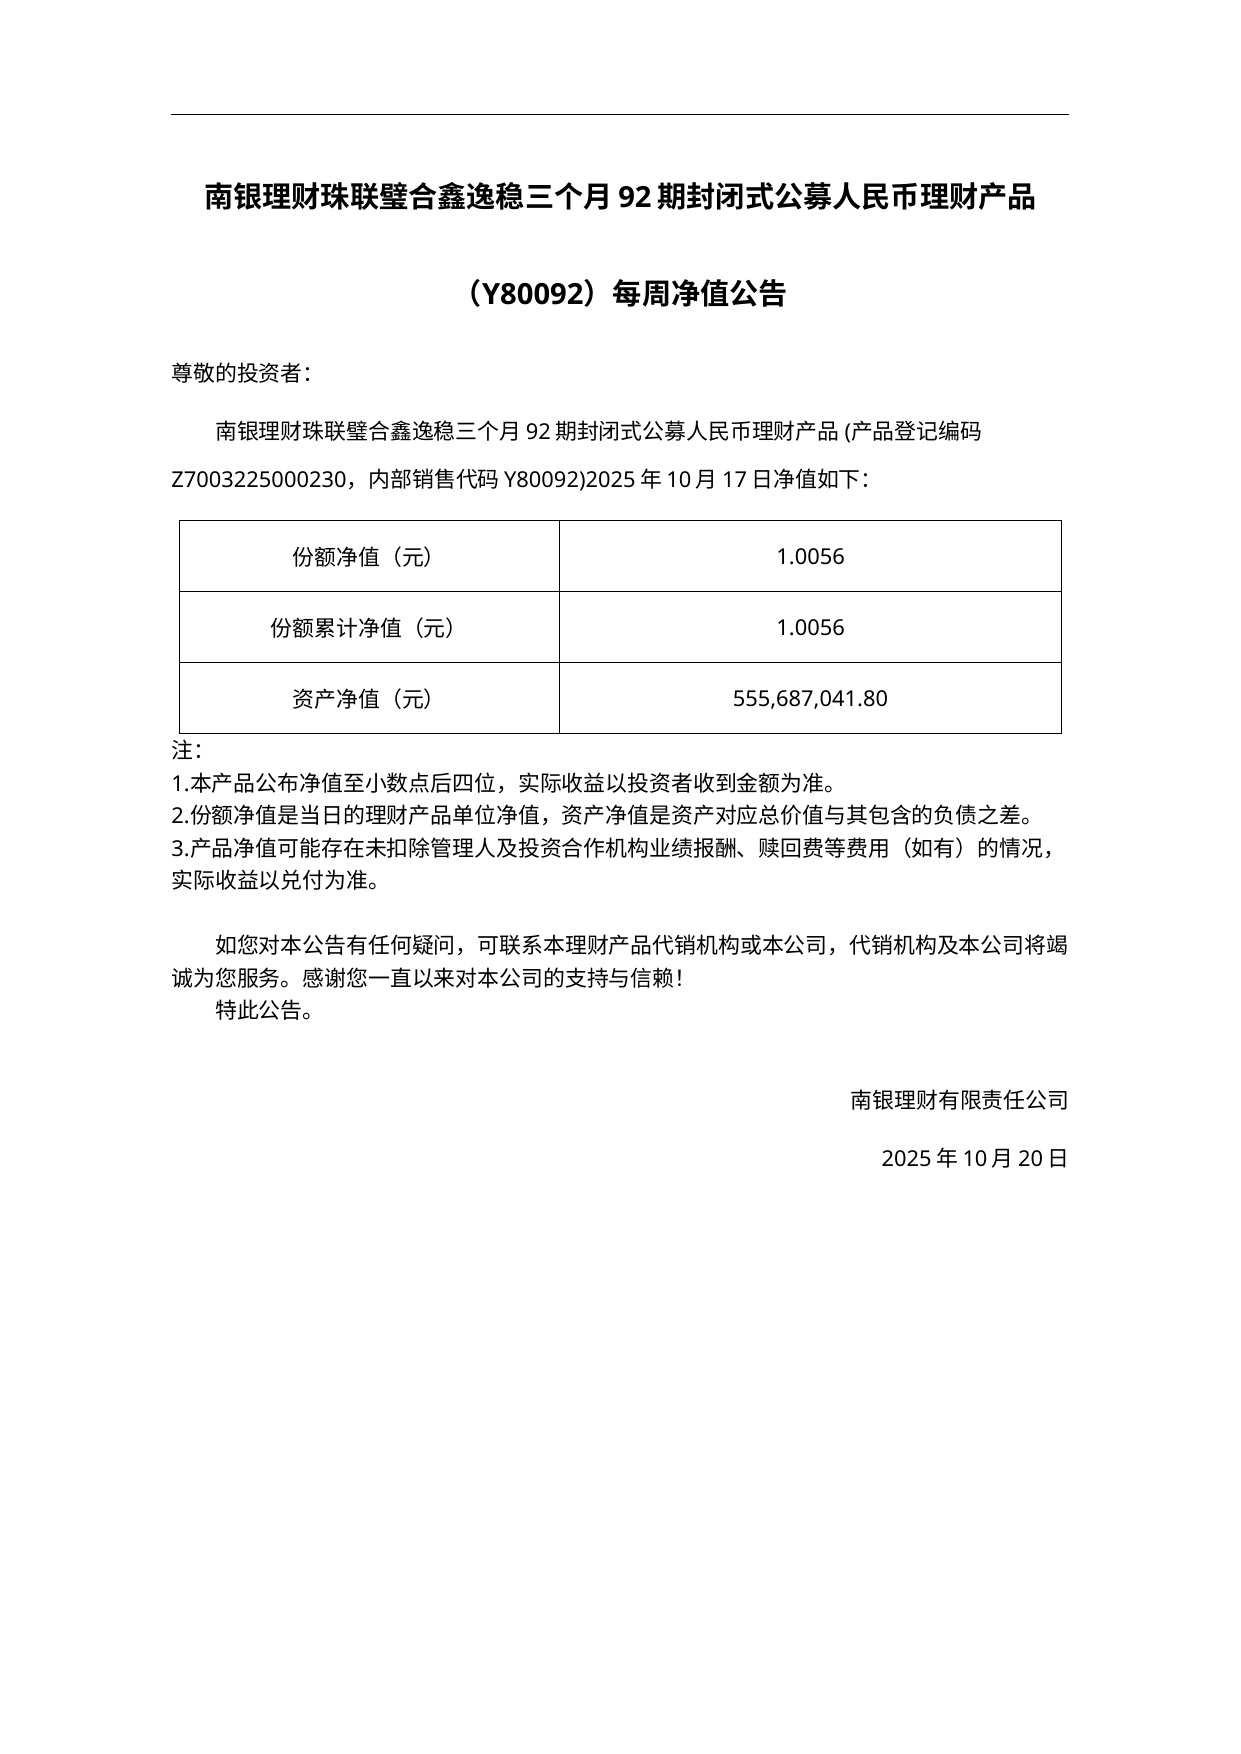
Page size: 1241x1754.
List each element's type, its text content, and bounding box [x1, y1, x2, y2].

table_header 1.0056 [560, 521, 1061, 591]
text 特此公告。 [171, 993, 1069, 1025]
table_cell 555,687,041.80 [560, 663, 1061, 733]
table_cell 1.0056 [560, 592, 1061, 662]
text 南银理财珠联璧合鑫逸稳三个月92期封闭式公募人民币理财产品 (产品登记编码Z7003225000230，内部销售代码Y80092)2025年10月17日净值如下： [171, 413, 1069, 494]
text 2025年10月20日 [171, 1140, 1069, 1173]
text 尊敬的投资者： [171, 355, 1069, 388]
table_cell 资产净值（元） [180, 663, 559, 733]
text 1.本产品公布净值至小数点后四位，实际收益以投资者收到金额为准。 [171, 765, 1069, 798]
text 南银理财有限责任公司 [171, 1082, 1069, 1115]
text 注： [171, 733, 1069, 765]
text 2.份额净值是当日的理财产品单位净值，资产净值是资产对应总价值与其包含的负债之差。 [171, 798, 1069, 830]
text 南银理财珠联璧合鑫逸稳三个月92期封闭式公募人民币理财产品（Y80092）每周净值公告 [171, 162, 1069, 324]
text 如您对本公告有任何疑问，可联系本理财产品代销机构或本公司，代销机构及本公司将竭诚为您服务。感谢您一直以来对本公司的支持与信赖！ [171, 928, 1069, 993]
table_header 份额净值（元） [180, 521, 559, 591]
table_cell 份额累计净值（元） [180, 592, 559, 662]
text 3.产品净值可能存在未扣除管理人及投资合作机构业绩报酬、赎回费等费用（如有）的情况，实际收益以兑付为准。 [171, 830, 1069, 895]
